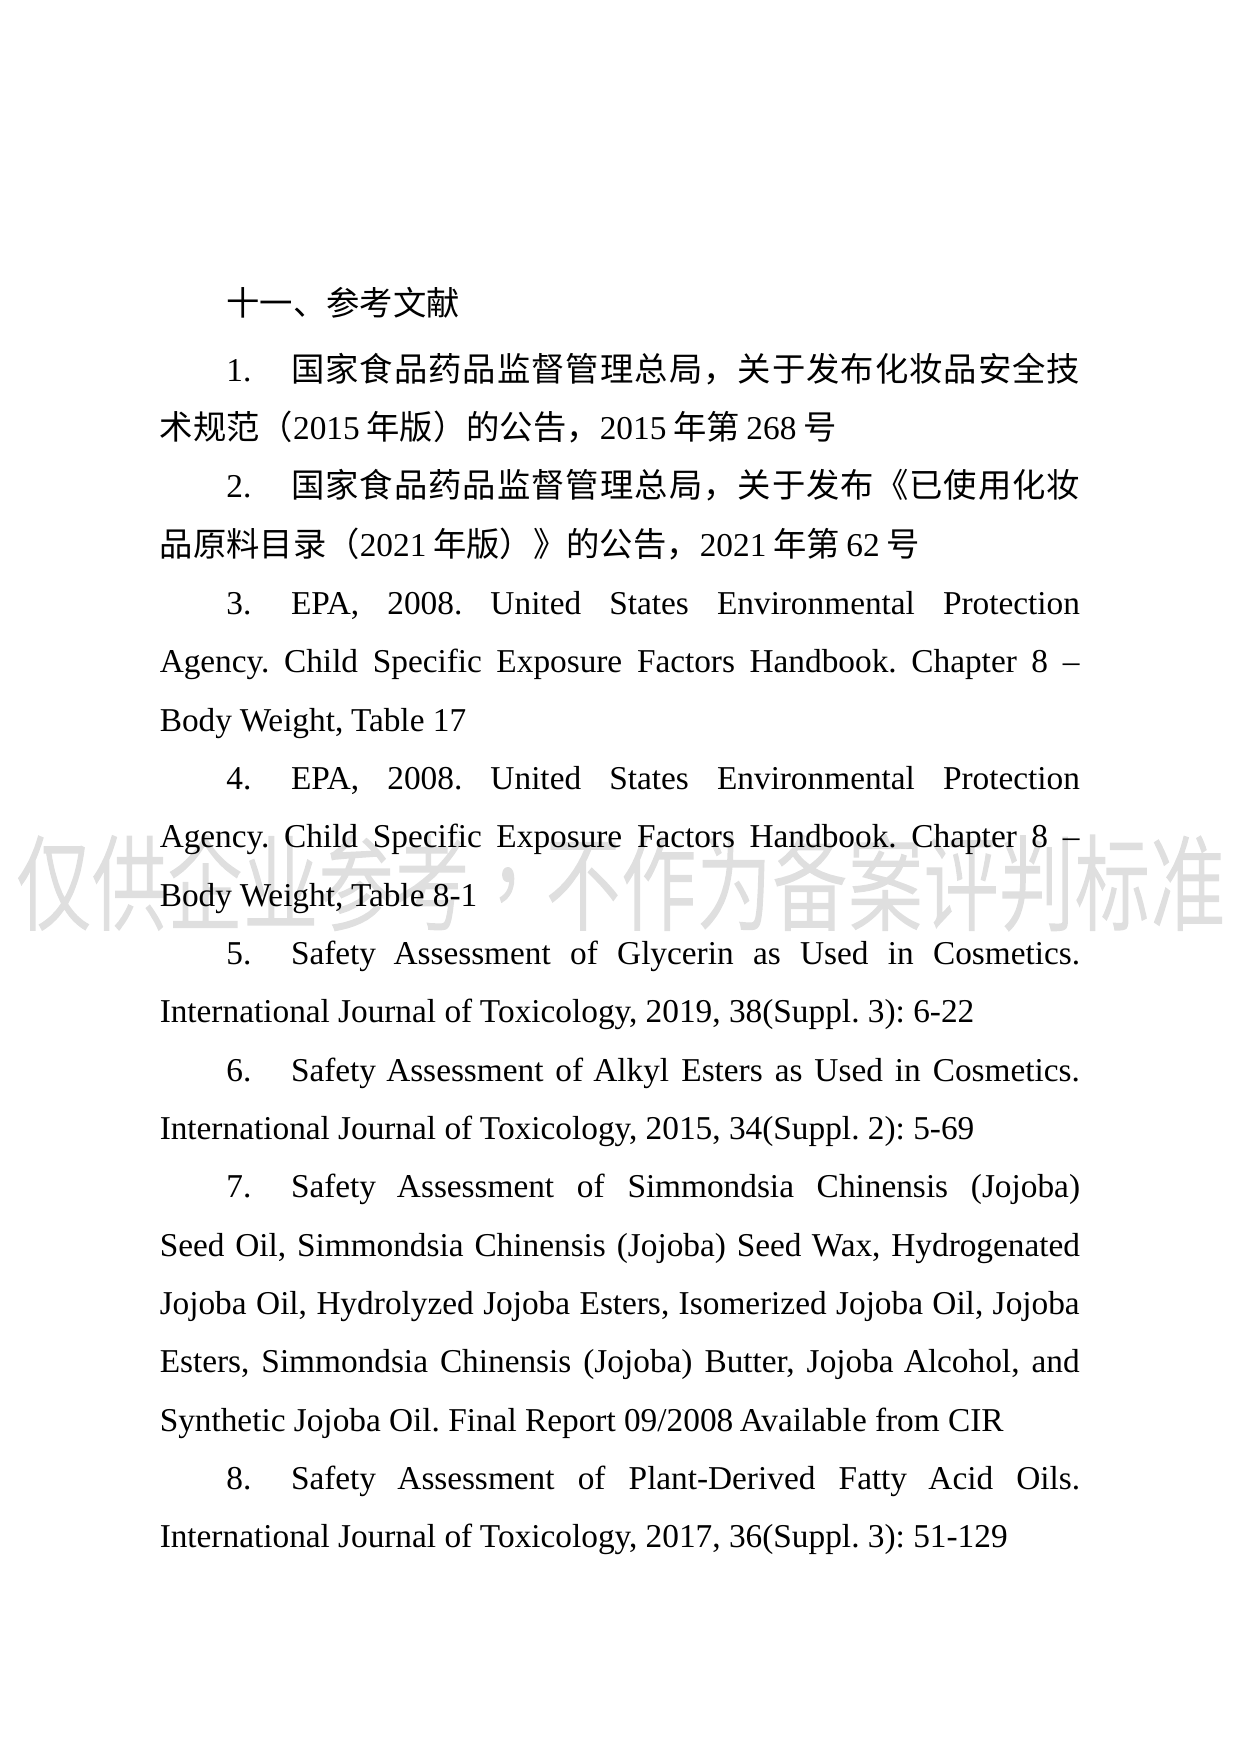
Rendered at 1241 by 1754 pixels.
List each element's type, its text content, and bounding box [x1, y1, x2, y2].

list Safety Assessment of Glycerin as Used in Cosmetics. International Journal of Toxicology, 2019, 38(Suppl. 3): 6-22 [159, 918, 1081, 1034]
list 国家食品药品监督管理总局，关于发布化妆品安全技术规范（2015年版）的公告，2015年第268号 [159, 334, 1081, 451]
list 国家食品药品监督管理总局，关于发布《已使用化妆品原料目录（2021年版）》的公告，2021年第62号 [159, 451, 1081, 568]
list Safety Assessment of Plant-Derived Fatty Acid Oils. International Journal of Toxicology, 2017, 36(Suppl. 3): 51-129 [159, 1443, 1081, 1559]
title 十一、参考文献 [159, 268, 1081, 334]
list Safety Assessment of Simmondsia Chinensis (Jojoba) Seed Oil, Simmondsia Chinensis (Jojoba) Seed Wax, Hydrogenated Jojoba Oil, Hydrolyzed Jojoba Esters, Isomerized Jojoba Oil, Jojoba Esters, Simmondsia Chinensis (Jojoba) Butter, Jojoba Alcohol, and Synthetic Jojoba Oil. Final Report 09/2008 Available from CIR [159, 1151, 1081, 1443]
list EPA, 2008. United States Environmental Protection Agency. Child Specific Exposure Factors Handbook. Chapter 8 – Body Weight, Table 17 [159, 568, 1081, 743]
list Safety Assessment of Alkyl Esters as Used in Cosmetics. International Journal of Toxicology, 2015, 34(Suppl. 2): 5-69 [159, 1034, 1081, 1151]
list EPA, 2008. United States Environmental Protection Agency. Child Specific Exposure Factors Handbook. Chapter 8 – Body Weight, Table 8-1 [159, 743, 1081, 918]
